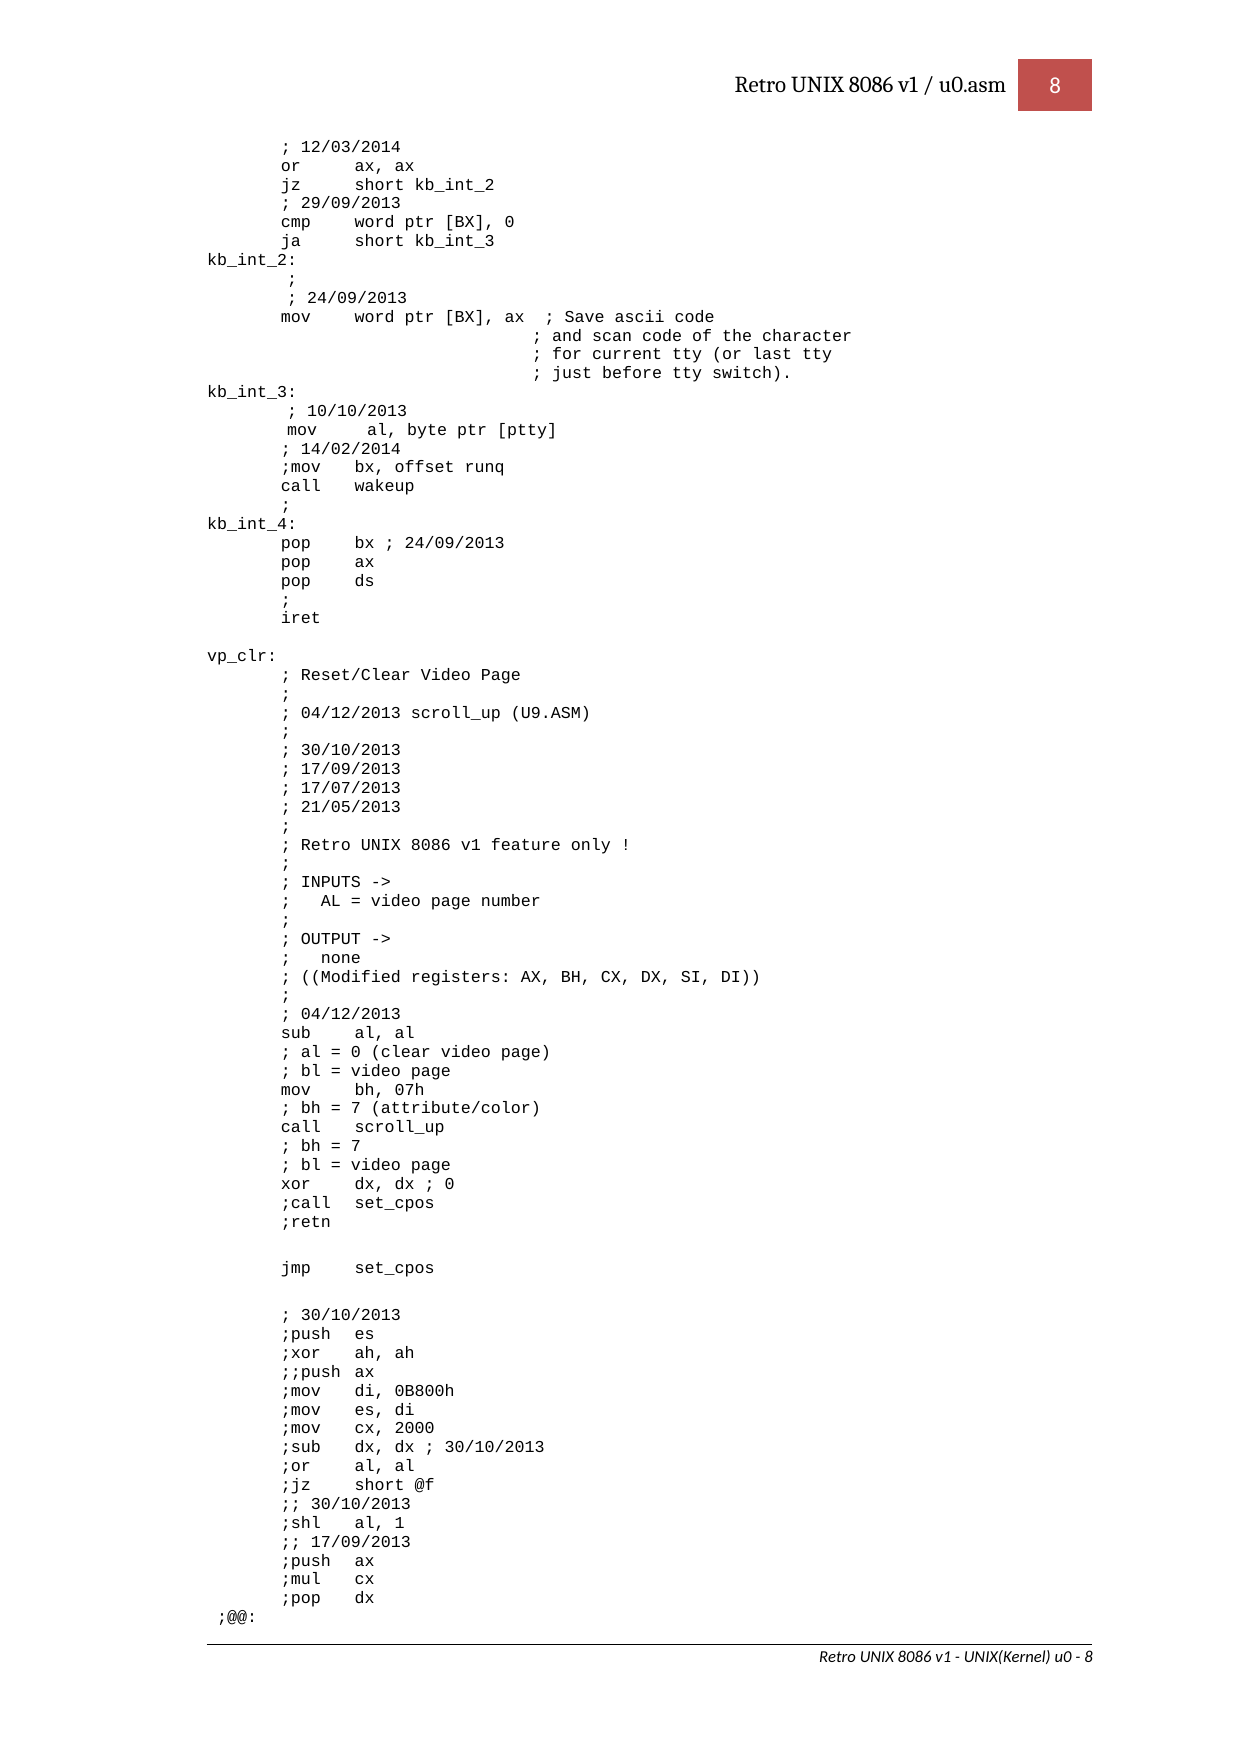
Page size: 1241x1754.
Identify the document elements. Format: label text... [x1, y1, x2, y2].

text ; 30/10/2013 [207, 1307, 1092, 1326]
text ;pop dx [207, 1590, 1092, 1609]
text ; bl = video page [207, 1157, 1092, 1176]
text ; Reset/Clear Video Page [207, 666, 1092, 685]
text ;mul cx [207, 1571, 1092, 1590]
text xor dx, dx ; 0 [207, 1176, 1092, 1194]
text ; 10/10/2013 [207, 402, 1092, 421]
text or ax, ax [207, 157, 1092, 176]
text ;retn [207, 1213, 1092, 1232]
text ; 04/12/2013 [207, 1006, 1092, 1025]
text ;jz short @f [207, 1477, 1092, 1496]
text ; 17/09/2013 [207, 761, 1092, 779]
text pop ax [207, 553, 1092, 572]
text ;xor ah, ah [207, 1345, 1092, 1363]
text ; [207, 855, 1092, 874]
text sub al, al [207, 1025, 1092, 1043]
text mov word ptr [BX], ax ; Save ascii code [207, 308, 1092, 327]
text pop bx ; 24/09/2013 [207, 534, 1092, 553]
text kb_int_3: [207, 384, 1092, 402]
text ;mov bx, offset runq [207, 459, 1092, 478]
text ;mov cx, 2000 [207, 1420, 1092, 1439]
text ; [207, 912, 1092, 930]
text ;; 30/10/2013 [207, 1496, 1092, 1514]
text ; 17/07/2013 [207, 779, 1092, 798]
text ; 04/12/2013 scroll_up (U9.ASM) [207, 704, 1092, 723]
text ; 14/02/2014 [207, 440, 1092, 459]
text ; [207, 723, 1092, 742]
text ; [207, 987, 1092, 1006]
text ; bl = video page [207, 1062, 1092, 1081]
text ;@@: [207, 1609, 1092, 1627]
text kb_int_2: [207, 252, 1092, 271]
text iret [207, 610, 1092, 629]
text jmp set_cpos [207, 1260, 1092, 1279]
text jz short kb_int_2 [207, 176, 1092, 195]
text kb_int_4: [207, 516, 1092, 534]
text ;;push ax [207, 1363, 1092, 1382]
text ;or al, al [207, 1458, 1092, 1477]
text mov al, byte ptr [ptty] [207, 421, 1092, 440]
text call scroll_up [207, 1119, 1092, 1138]
text pop ds [207, 572, 1092, 591]
text call wakeup [207, 478, 1092, 497]
text ; 21/05/2013 [207, 798, 1092, 817]
text ;; 17/09/2013 [207, 1533, 1092, 1552]
text ; 29/09/2013 [207, 195, 1092, 214]
text ; AL = video page number [207, 893, 1092, 912]
text cmp word ptr [BX], 0 [207, 214, 1092, 233]
text ; [207, 685, 1092, 704]
text ;push ax [207, 1552, 1092, 1571]
text ; bh = 7 [207, 1138, 1092, 1157]
text ; al = 0 (clear video page) [207, 1043, 1092, 1062]
text ; INPUTS -> [207, 874, 1092, 893]
text ; [207, 591, 1092, 610]
text ; [207, 271, 1092, 289]
text ; [207, 497, 1092, 516]
text ; 12/03/2014 [207, 138, 1092, 157]
text ; [207, 817, 1092, 836]
text ; just before tty switch). [207, 365, 1092, 384]
text ja short kb_int_3 [207, 233, 1092, 252]
text ; 30/10/2013 [207, 742, 1092, 761]
text ; Retro UNIX 8086 v1 feature only ! [207, 836, 1092, 855]
text ; none [207, 949, 1092, 968]
text ;shl al, 1 [207, 1514, 1092, 1533]
text ; and scan code of the character [207, 327, 1092, 346]
text ; OUTPUT -> [207, 930, 1092, 949]
text ;sub dx, dx ; 30/10/2013 [207, 1439, 1092, 1458]
text ;mov di, 0B800h [207, 1382, 1092, 1401]
text mov bh, 07h [207, 1081, 1092, 1100]
text ; ((Modified registers: AX, BH, CX, DX, SI, DI)) [207, 968, 1092, 987]
text ;call set_cpos [207, 1194, 1092, 1213]
text ; 24/09/2013 [207, 289, 1092, 308]
text ;push es [207, 1326, 1092, 1345]
text ;mov es, di [207, 1401, 1092, 1420]
text vp_clr: [207, 648, 1092, 666]
text ; bh = 7 (attribute/color) [207, 1100, 1092, 1119]
text ; for current tty (or last tty [207, 346, 1092, 365]
